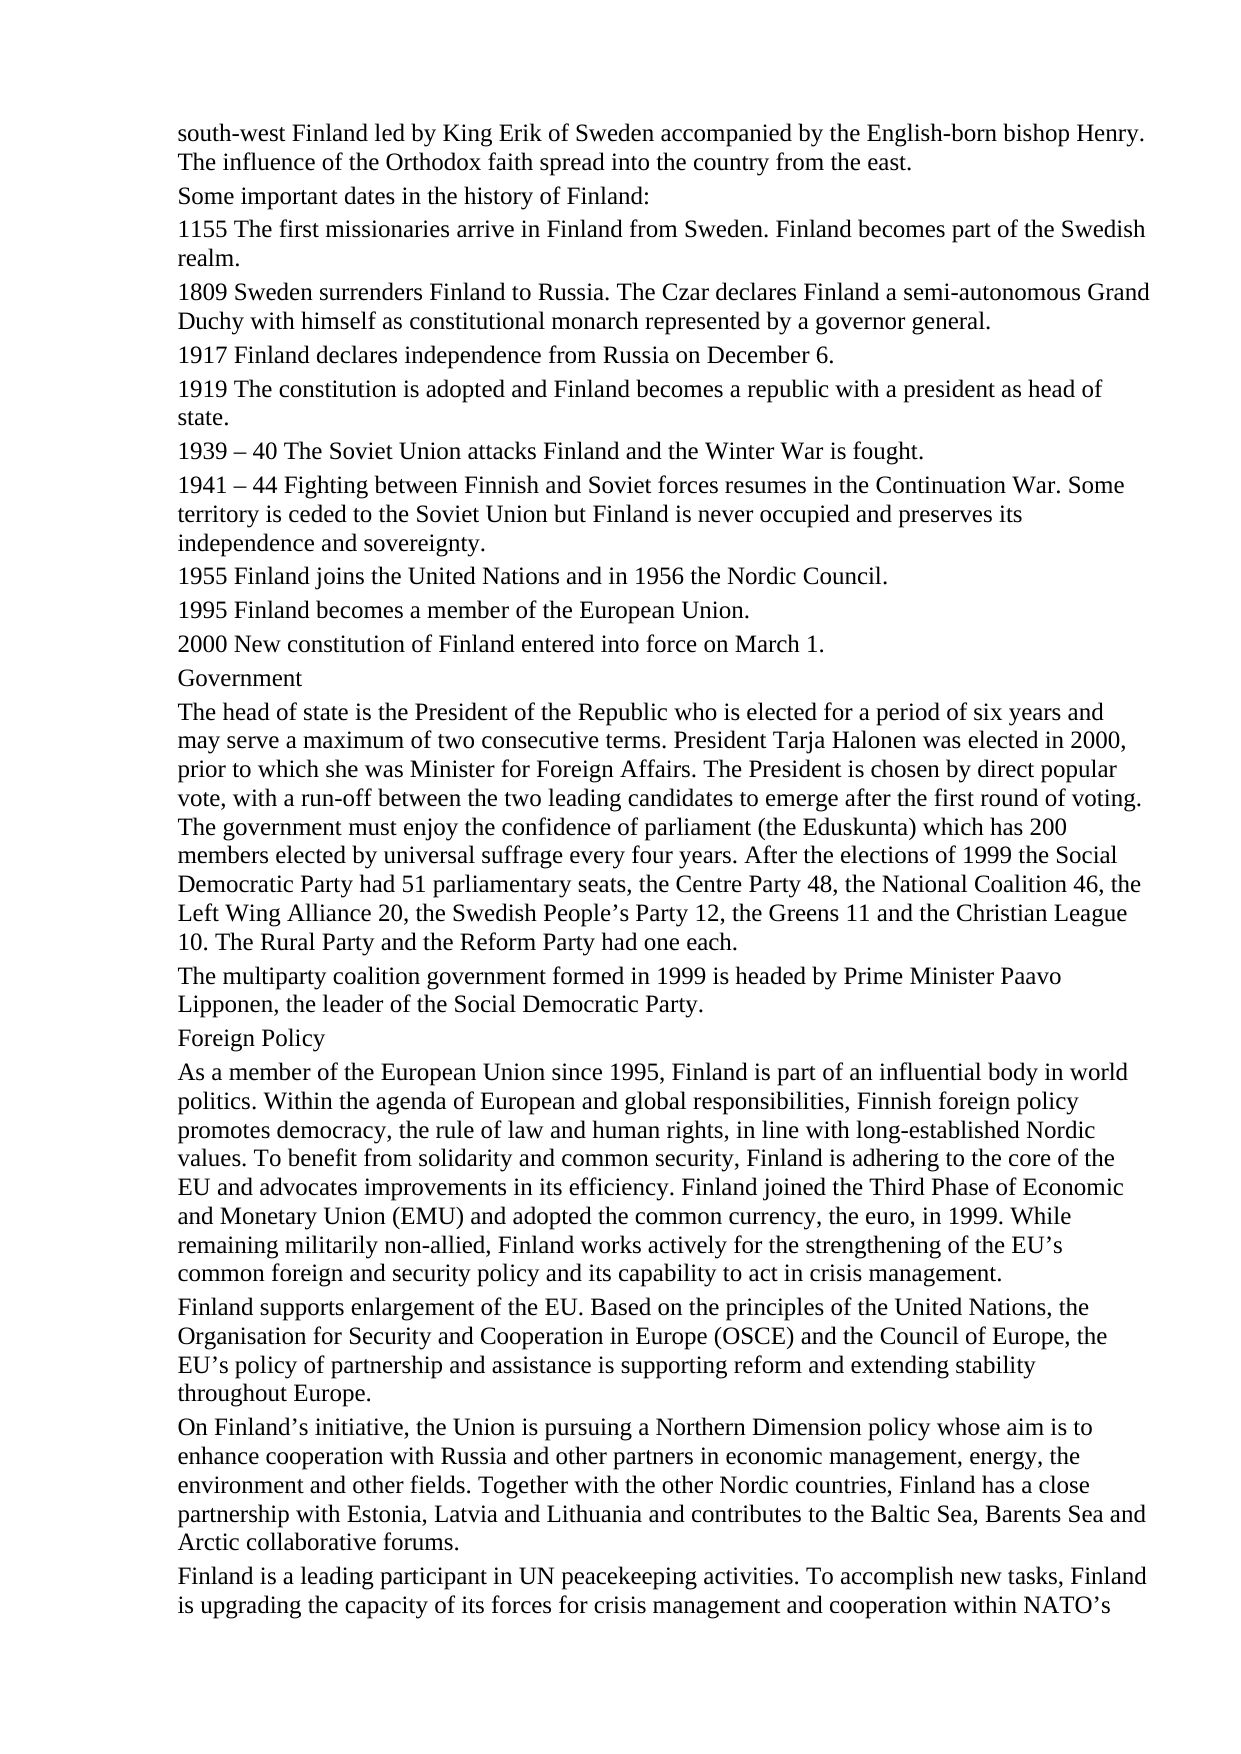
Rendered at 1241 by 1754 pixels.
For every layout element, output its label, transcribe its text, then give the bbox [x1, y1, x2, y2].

text 1919 The constitution is adopted and Finland becomes a republic with a president as head of state. [177, 374, 1152, 431]
text On Finland’s initiative, the Union is pursuing a Northern Dimension policy whose aim is to enhance cooperation with Russia and other partners in economic management, energy, the environment and other fields. Together with the other Nordic countries, Finland has a close partnership with Estonia, Latvia and Lithuania and contributes to the Baltic Sea, Barents Sea and Arctic collaborative forums. [177, 1412, 1152, 1556]
text 1939 – 40 The Soviet Union attacks Finland and the Winter War is fought. [177, 436, 1152, 465]
text 2000 New constitution of Finland entered into force on March 1. [177, 629, 1152, 658]
text 1941 – 44 Fighting between Finnish and Soviet forces resumes in the Continuation War. Some territory is ceded to the Soviet Union but Finland is never occupied and preserves its independence and sovereignty. [177, 470, 1152, 556]
text As a member of the European Union since 1995, Finland is part of an influential body in world politics. Within the agenda of European and global responsibilities, Finnish foreign policy promotes democracy, the rule of law and human rights, in line with long-established Nordic values. To benefit from solidarity and common security, Finland is adhering to the core of the EU and advocates improvements in its efficiency. Finland joined the Third Phase of Economic and Monetary Union (EMU) and adopted the common currency, the euro, in 1999. While remaining militarily non-allied, Finland works actively for the strengthening of the EU’s common foreign and security policy and its capability to act in crisis management. [177, 1057, 1152, 1287]
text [177, 118, 1152, 176]
text The head of state is the President of the Republic who is elected for a period of six years and may serve a maximum of two consecutive terms. President Tarja Halonen was elected in 2000, prior to which she was Minister for Foreign Affairs. The President is chosen by direct popular vote, with a run-off between the two leading candidates to emerge after the first round of voting. The government must enjoy the confidence of parliament (the Eduskunta) which has 200 members elected by universal suffrage every four years. After the elections of 1999 the Social Democratic Party had 51 parliamentary seats, the Centre Party 48, the National Coalition 46, the Left Wing Alliance 20, the Swedish People’s Party 12, the Greens 11 and the Christian League 10. The Rural Party and the Reform Party had one each. [177, 697, 1152, 956]
text Some important dates in the history of Finland: [177, 181, 1152, 209]
text 1917 Finland declares independence from Russia on December 6. [177, 340, 1152, 368]
text Government [177, 663, 1152, 692]
text 1995 Finland becomes a member of the European Union. [177, 595, 1152, 624]
text Finland supports enlargement of the EU. Based on the principles of the United Nations, the Organisation for Security and Cooperation in Europe (OSCE) and the Council of Europe, the EU’s policy of partnership and assistance is supporting reform and extending stability throughout Europe. [177, 1292, 1152, 1407]
text The multiparty coalition government formed in 1999 is headed by Prime Minister Paavo Lipponen, the leader of the Social Democratic Party. [177, 961, 1152, 1018]
text 1955 Finland joins the United Nations and in 1956 the Nordic Council. [177, 561, 1152, 590]
text 1809 Sweden surrenders Finland to Russia. The Czar declares Finland a semi-autonomous Grand Duchy with himself as constitutional monarch represented by a governor general. [177, 277, 1152, 335]
text Foreign Policy [177, 1023, 1152, 1052]
text 1155 The first missionaries arrive in Finland from Sweden. Finland becomes part of the Swedish realm. [177, 214, 1152, 272]
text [177, 1561, 1152, 1619]
